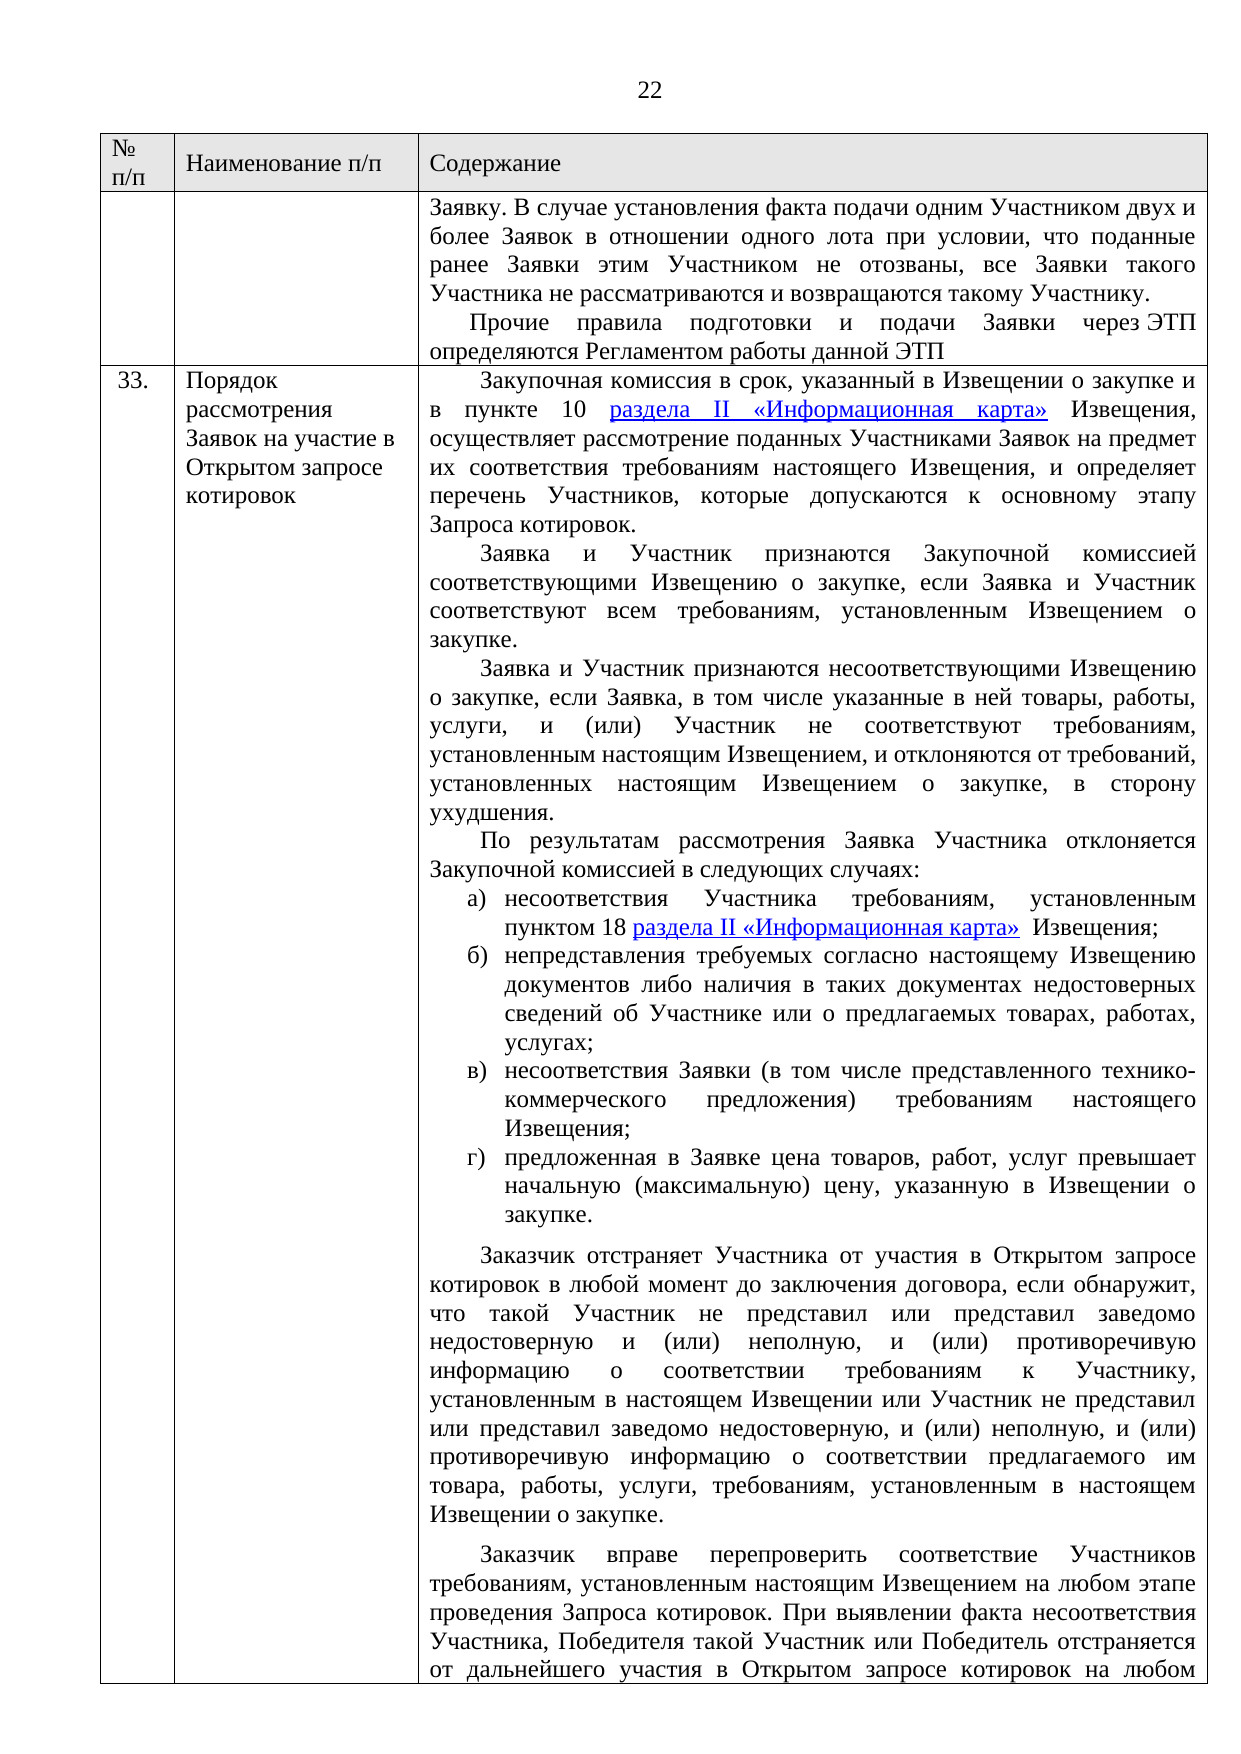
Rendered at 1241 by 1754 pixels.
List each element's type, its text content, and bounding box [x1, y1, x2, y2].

table_header Содержание [419, 134, 1207, 191]
table_header № п/п [101, 134, 174, 191]
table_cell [419, 192, 1207, 364]
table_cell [175, 192, 418, 364]
table_header Наименование п/п [175, 134, 418, 191]
table_cell [101, 366, 174, 1683]
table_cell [419, 366, 1207, 1683]
table_cell [101, 192, 174, 364]
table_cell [175, 366, 418, 1683]
